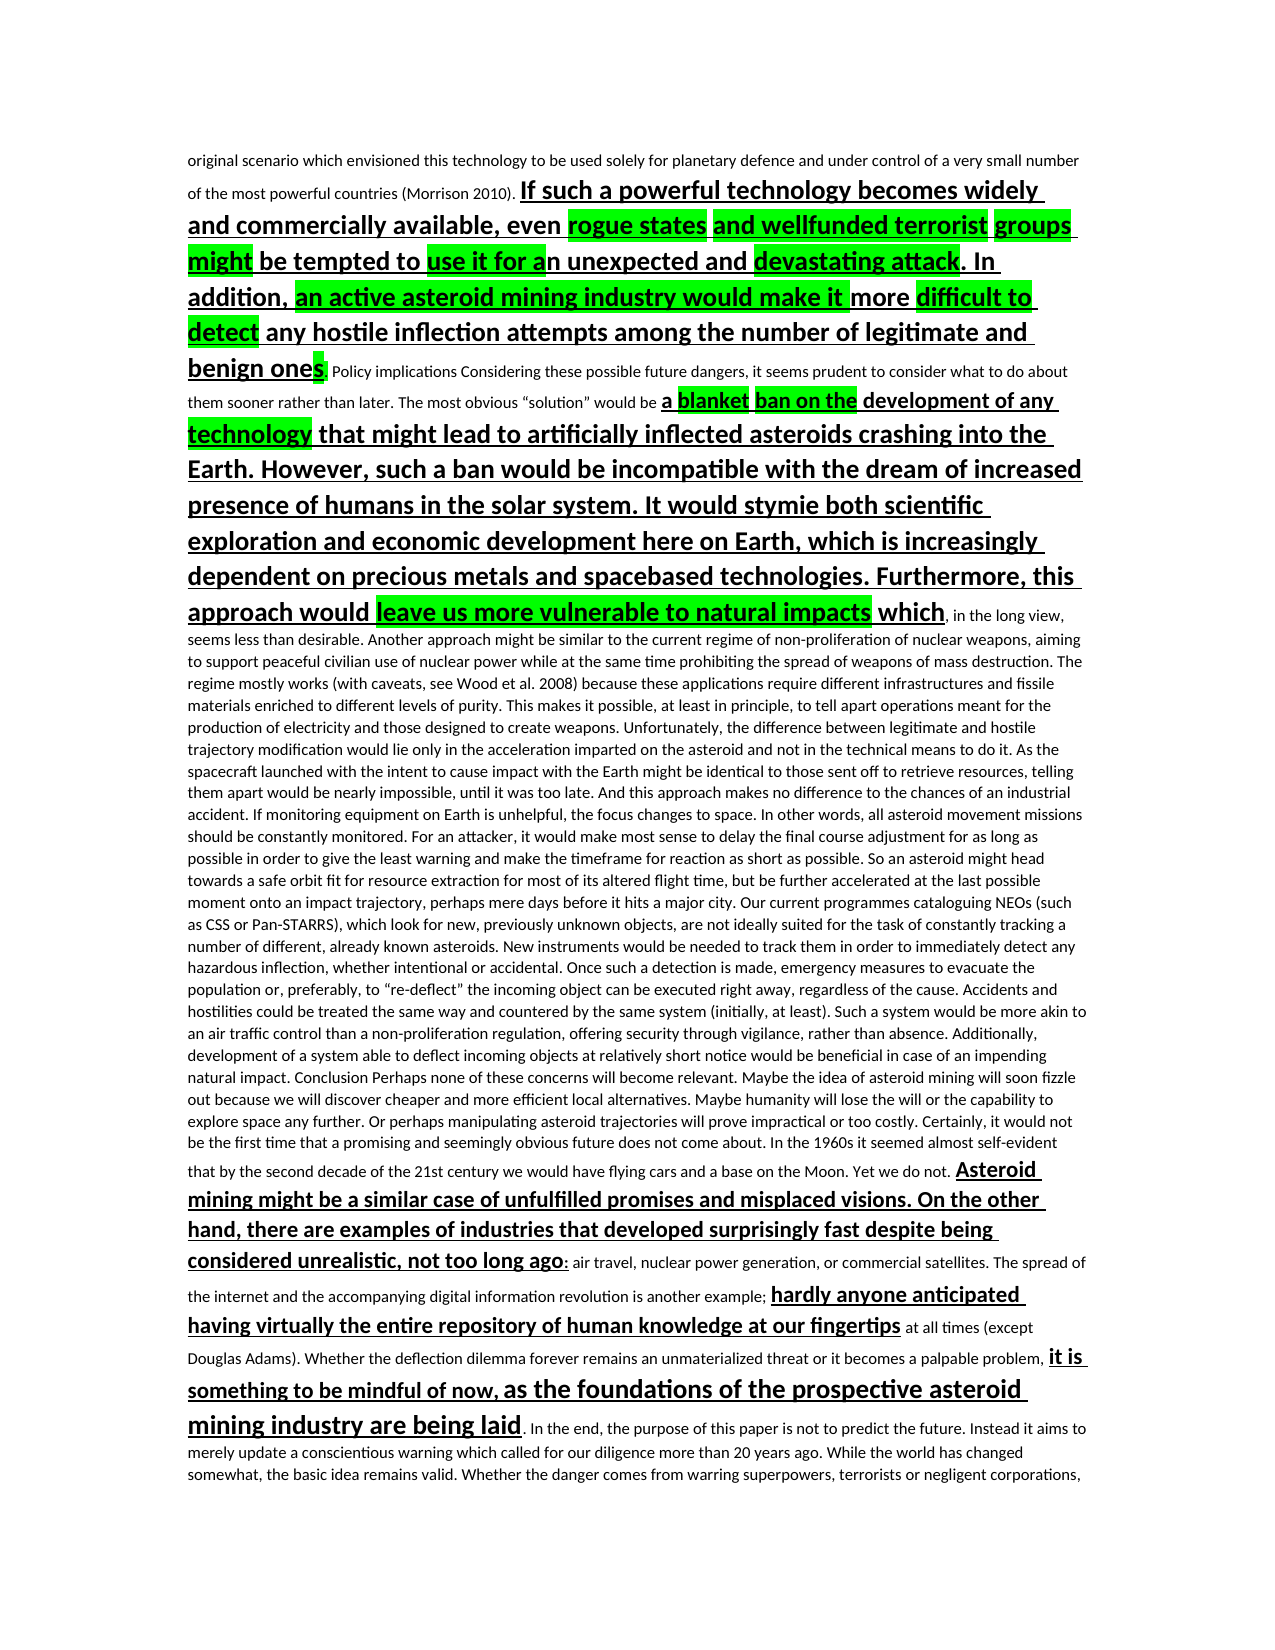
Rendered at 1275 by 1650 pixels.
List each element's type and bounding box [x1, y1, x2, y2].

text [187, 150, 1087, 1485]
